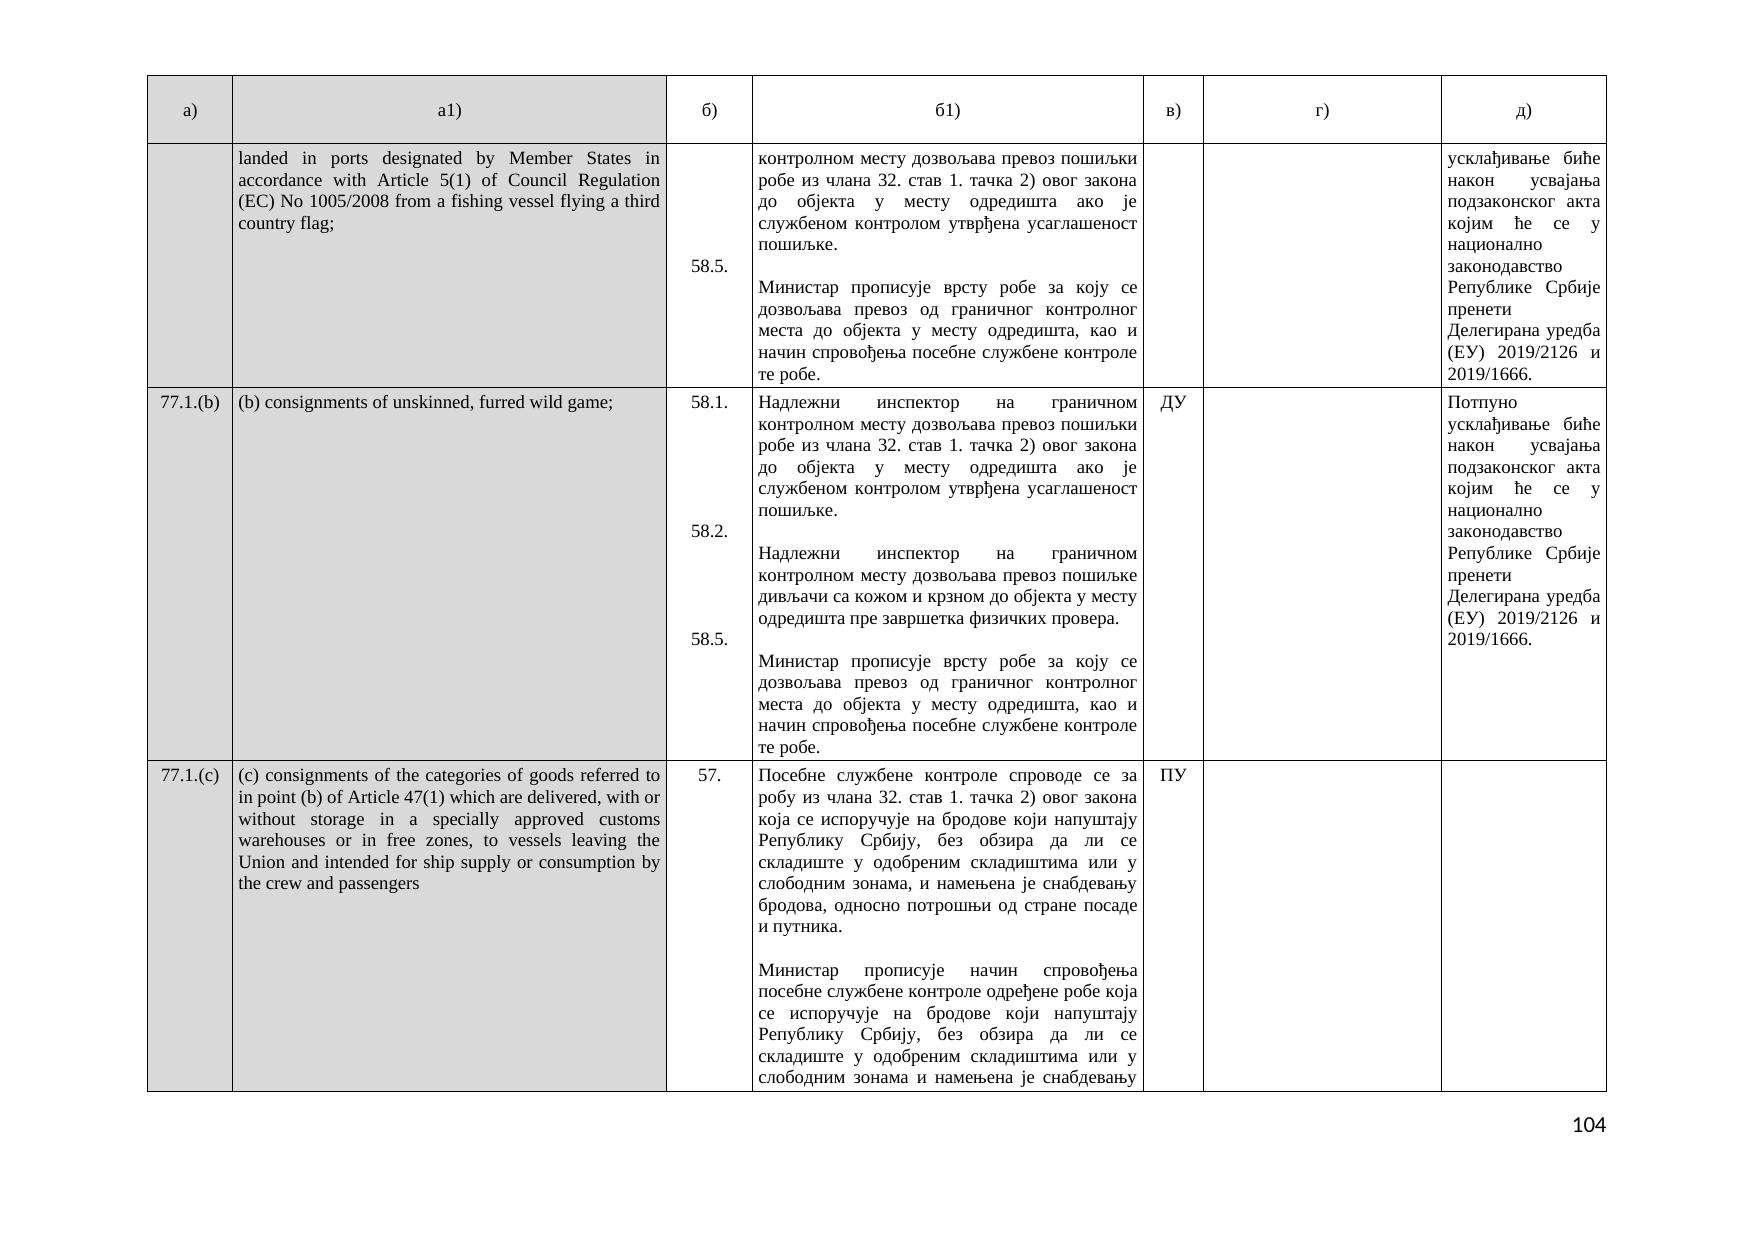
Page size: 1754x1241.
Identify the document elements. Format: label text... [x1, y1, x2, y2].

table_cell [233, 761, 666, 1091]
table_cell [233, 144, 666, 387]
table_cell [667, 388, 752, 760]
table_header в) [1144, 76, 1203, 143]
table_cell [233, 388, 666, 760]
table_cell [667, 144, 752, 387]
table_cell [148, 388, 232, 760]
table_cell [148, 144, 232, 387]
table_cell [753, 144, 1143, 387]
table_header г) [1204, 76, 1441, 143]
table_header а) [148, 76, 232, 143]
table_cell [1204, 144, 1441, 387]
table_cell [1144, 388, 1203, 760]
table_header а1) [233, 76, 666, 143]
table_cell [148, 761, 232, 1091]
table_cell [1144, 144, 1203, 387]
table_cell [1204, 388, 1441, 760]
table_header б1) [753, 76, 1143, 143]
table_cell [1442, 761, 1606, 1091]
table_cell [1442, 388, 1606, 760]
table_header д) [1442, 76, 1606, 143]
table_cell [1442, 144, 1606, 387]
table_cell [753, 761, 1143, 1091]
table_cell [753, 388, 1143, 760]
table_header б) [667, 76, 752, 143]
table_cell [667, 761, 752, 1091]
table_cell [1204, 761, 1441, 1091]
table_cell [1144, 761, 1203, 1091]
